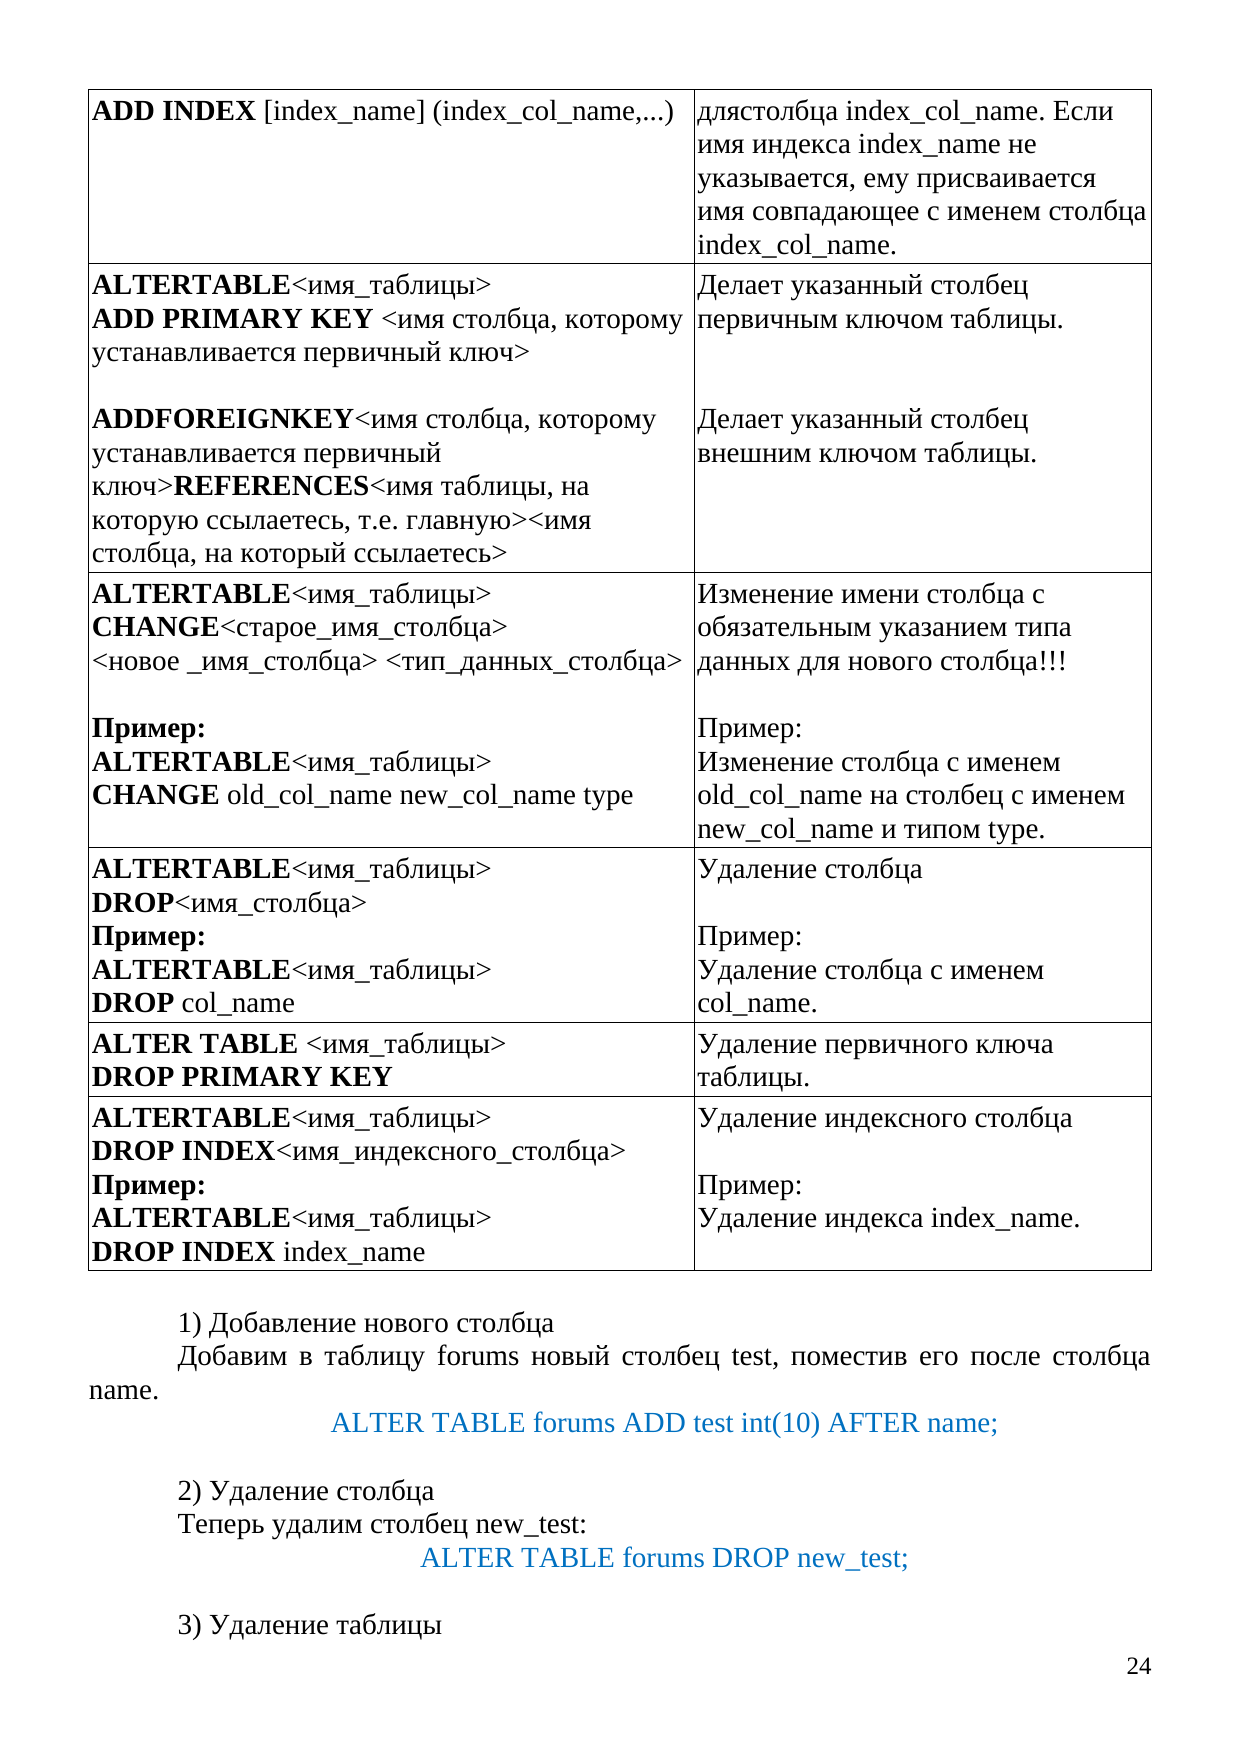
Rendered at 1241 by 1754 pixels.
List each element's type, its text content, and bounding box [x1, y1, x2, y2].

table_cell ALTERTABLE<имя_таблицы> CHANGE<старое_имя_столбца> <новое _имя_столбца> <тип_данных_столбца> Пример: ALTERTABLE<имя_таблицы> CHANGE old_col_name new_col_name type [89, 573, 694, 847]
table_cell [89, 90, 694, 263]
table_cell Делает указанный столбец первичным ключом таблицы. Делает указанный столбец внешним ключом таблицы. [695, 264, 1151, 572]
table_cell ALTERTABLE<имя_таблицы> ADD PRIMARY KEY <имя столбца, которому устанавливается первичный ключ> ADDFOREIGNKEY<имя столбца, которому устанавливается первичный ключ>REFERENCES<имя таблицы, на которую ссылаетесь, т.е. главную><имя столбца, на который ссылаетесь> [89, 264, 694, 572]
table_cell Удаление столбца Пример: Удаление столбца с именем col_name. [695, 848, 1151, 1022]
table_cell Изменение имени столбца с обязательным указанием типа данных для нового столбца!!! Пример: Изменение столбца с именем old_col_name на столбец с именем new_col_name и типом type. [695, 573, 1151, 847]
table_cell ALTERTABLE<имя_таблицы> DROP<имя_столбца> Пример: ALTERTABLE<имя_таблицы> DROP col_name [89, 848, 694, 1022]
text ALTER TABLE forums DROP new_test; [89, 1540, 1152, 1573]
text 2) Удаление столбца [89, 1473, 1152, 1506]
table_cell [695, 90, 1151, 263]
table_cell Удаление первичного ключа таблицы. [695, 1023, 1151, 1096]
table_cell ALTER TABLE <имя_таблицы> DROP PRIMARY KEY [89, 1023, 694, 1096]
text Добавим в таблицу forums новый столбец test, поместив его после столбца name. [89, 1338, 1152, 1406]
text 3) Удаление таблицы [89, 1607, 1152, 1640]
text Теперь удалим столбец new_test: [89, 1506, 1152, 1540]
text 1) Добавление нового столбца [89, 1305, 1152, 1338]
table_cell Удаление индексного столбца Пример: Удаление индекса index_name. [695, 1097, 1151, 1270]
text ALTER TABLE forums ADD test int(10) AFTER name; [89, 1406, 1152, 1439]
table_cell ALTERTABLE<имя_таблицы> DROP INDEX<имя_индексного_столбца> Пример: ALTERTABLE<имя_таблицы> DROP INDEX index_name [89, 1097, 694, 1270]
